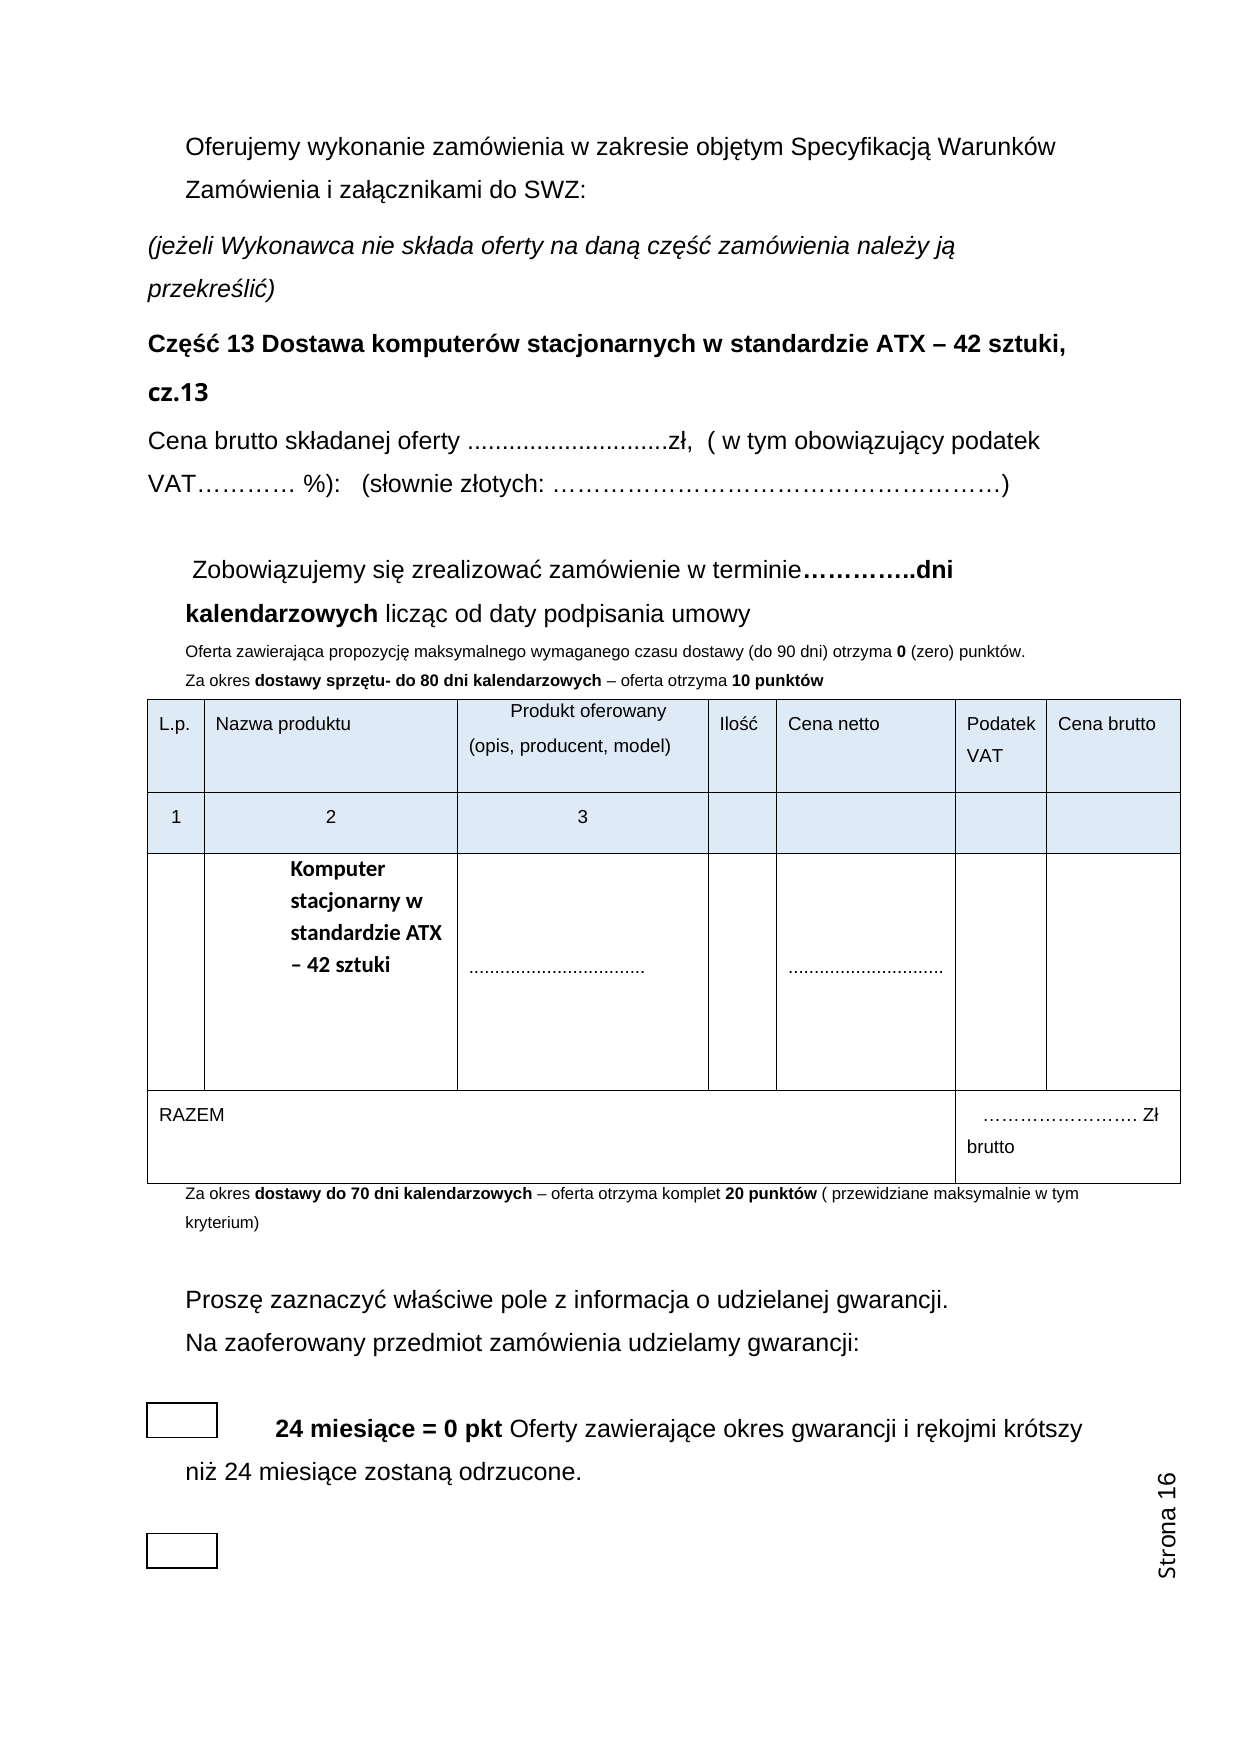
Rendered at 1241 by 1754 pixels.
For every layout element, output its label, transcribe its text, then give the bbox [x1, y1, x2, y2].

table_cell 3 [458, 793, 708, 853]
table_cell [709, 854, 776, 1090]
table_header Produkt oferowany (opis, producent, model) [458, 700, 708, 792]
table_cell ……………………. Zł brutto [956, 1091, 1180, 1183]
table_header L.p. [148, 700, 204, 792]
table_cell .................................. [458, 854, 708, 1090]
text Zobowiązujemy się zrealizować zamówienie w terminie…………..dni kalendarzowych licząc od daty podpisania umowy [185, 556, 1093, 627]
table_header Cena netto [777, 700, 955, 792]
table_cell RAZEM [148, 1091, 955, 1183]
table_cell 1 [148, 793, 204, 853]
table_cell [1047, 854, 1180, 1090]
table_cell [777, 793, 955, 853]
table_cell .............................. [777, 854, 955, 1090]
table_cell [709, 793, 776, 853]
table_header Ilość [709, 700, 776, 792]
text Za okres dostawy sprzętu- do 80 dni kalendarzowych – oferta otrzyma 10 punktów [185, 671, 1093, 690]
text Cena brutto składanej oferty .............................zł, ( w tym obowiązujący podatek VAT………… %): (słownie złotych: ………………………………………………) [148, 426, 1093, 498]
table_header Cena brutto [1047, 700, 1180, 792]
table_header Podatek VAT [956, 700, 1046, 792]
text (jeżeli Wykonawca nie składa oferty na daną część zamówienia należy ją przekreślić) [148, 231, 1093, 302]
text Część 13 Dostawa komputerów stacjonarnych w standardzie ATX – 42 sztuki, cz.13 [148, 329, 1093, 409]
table_cell Komputer stacjonarny w standardzie ATX – 42 sztuki [205, 854, 457, 1090]
text Na zaoferowany przedmiot zamówienia udzielamy gwarancji: [185, 1328, 1093, 1357]
text 24 miesiące = 0 pkt Oferty zawierające okres gwarancji i rękojmi krótszy niż 24 miesiące zostaną odrzucone. [185, 1414, 1093, 1486]
table_cell 2 [205, 793, 457, 853]
table_cell [956, 854, 1046, 1090]
table_cell [148, 854, 204, 1090]
table_cell [1047, 793, 1180, 853]
text Za okres dostawy do 70 dni kalendarzowych – oferta otrzyma komplet 20 punktów ( przewidziane maksymalnie w tym kryterium) [185, 1184, 1093, 1232]
text Proszę zaznaczyć właściwe pole z informacja o udzielanej gwarancji. [185, 1285, 1093, 1313]
text Oferta zawierająca propozycję maksymalnego wymaganego czasu dostawy (do 90 dni) otrzyma 0 (zero) punktów. [185, 642, 1093, 661]
text Oferujemy wykonanie zamówienia w zakresie objętym Specyfikacją Warunków Zamówienia i załącznikami do SWZ: [185, 132, 1093, 204]
table_header Nazwa produktu [205, 700, 457, 792]
table_cell [956, 793, 1046, 853]
